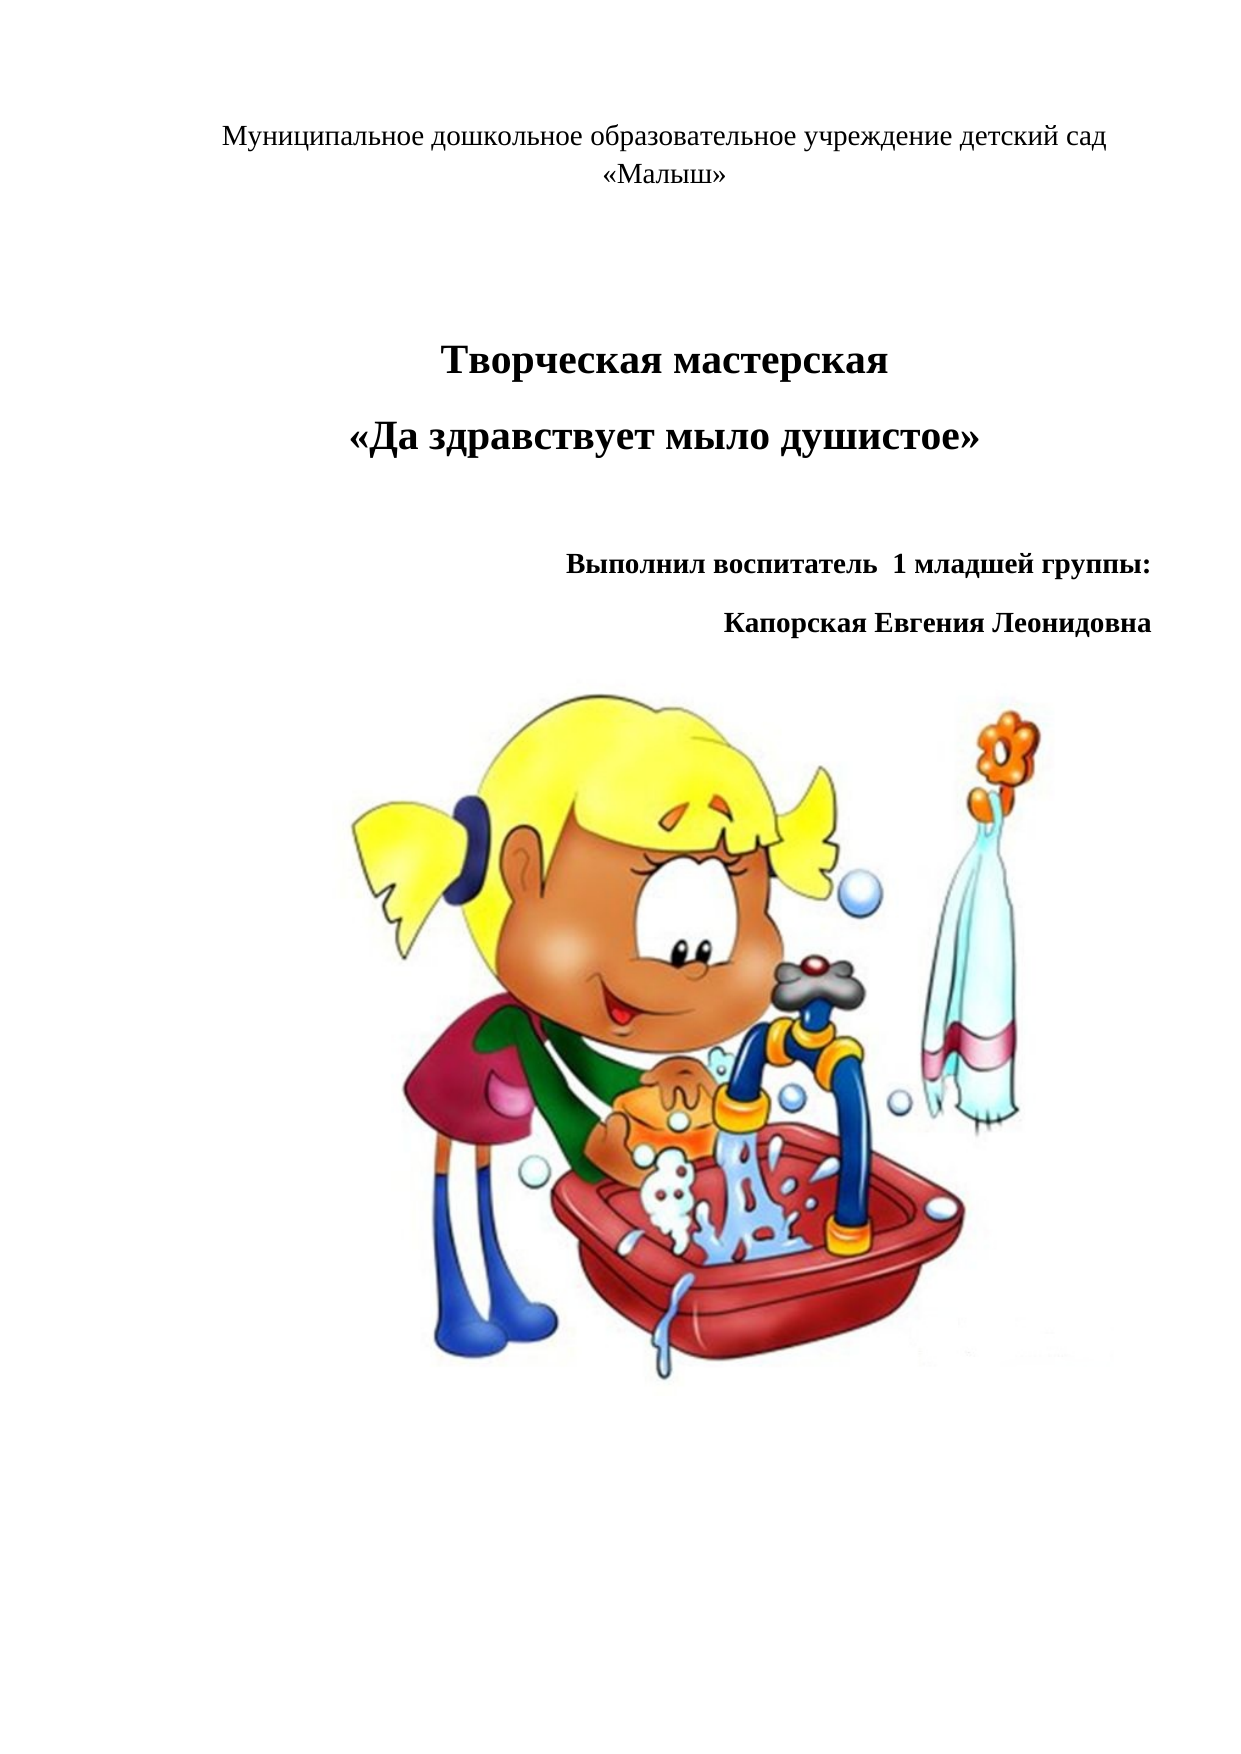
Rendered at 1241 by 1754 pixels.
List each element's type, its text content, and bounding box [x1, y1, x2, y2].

text «Да здравствует мыло душистое» [177, 411, 1152, 459]
picture [177, 664, 1152, 1396]
text Творческая мастерская [177, 335, 1152, 383]
text Муниципальное дошкольное образовательное учреждение детский сад «Малыш» [177, 118, 1152, 190]
text Выполнил воспитатель 1 младшей группы: [177, 546, 1152, 579]
text Капорская Евгения Леонидовна [177, 605, 1152, 639]
